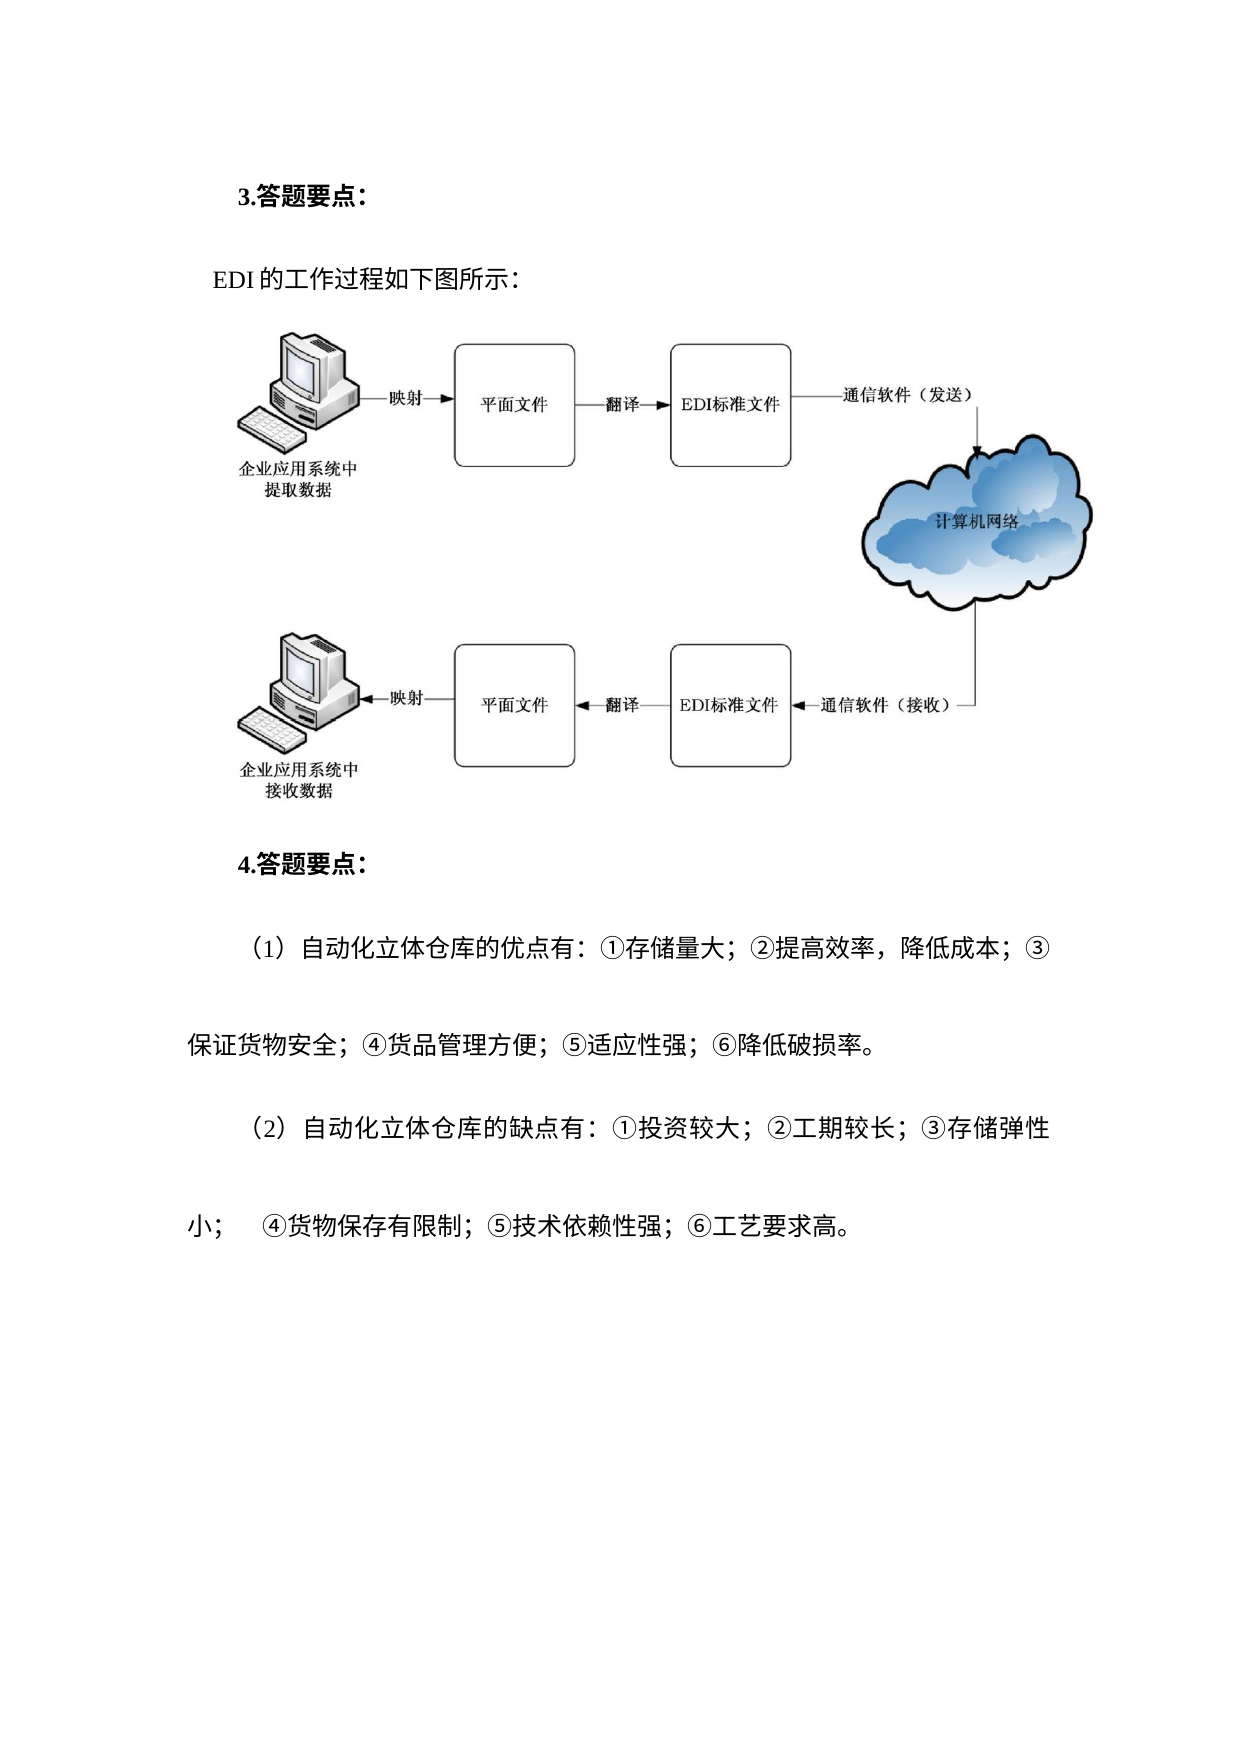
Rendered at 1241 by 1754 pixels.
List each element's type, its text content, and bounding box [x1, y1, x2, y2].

list 3.答题要点： [187, 162, 1053, 227]
list （1）自动化立体仓库的优点有：①存储量大；②提高效率，降低成本；③保证货物安全；④货品管理方便；⑤适应性强；⑥降低破损率。 [187, 914, 1053, 1076]
list EDI的工作过程如下图所示： [187, 245, 1053, 310]
list 4.答题要点： [187, 831, 1053, 896]
list （2）自动化立体仓库的缺点有：①投资较大；②工期较长；③存储弹性小； ④货物保存有限制；⑤技术依赖性强；⑥工艺要求高。 [187, 1094, 1053, 1257]
picture [231, 328, 1099, 801]
